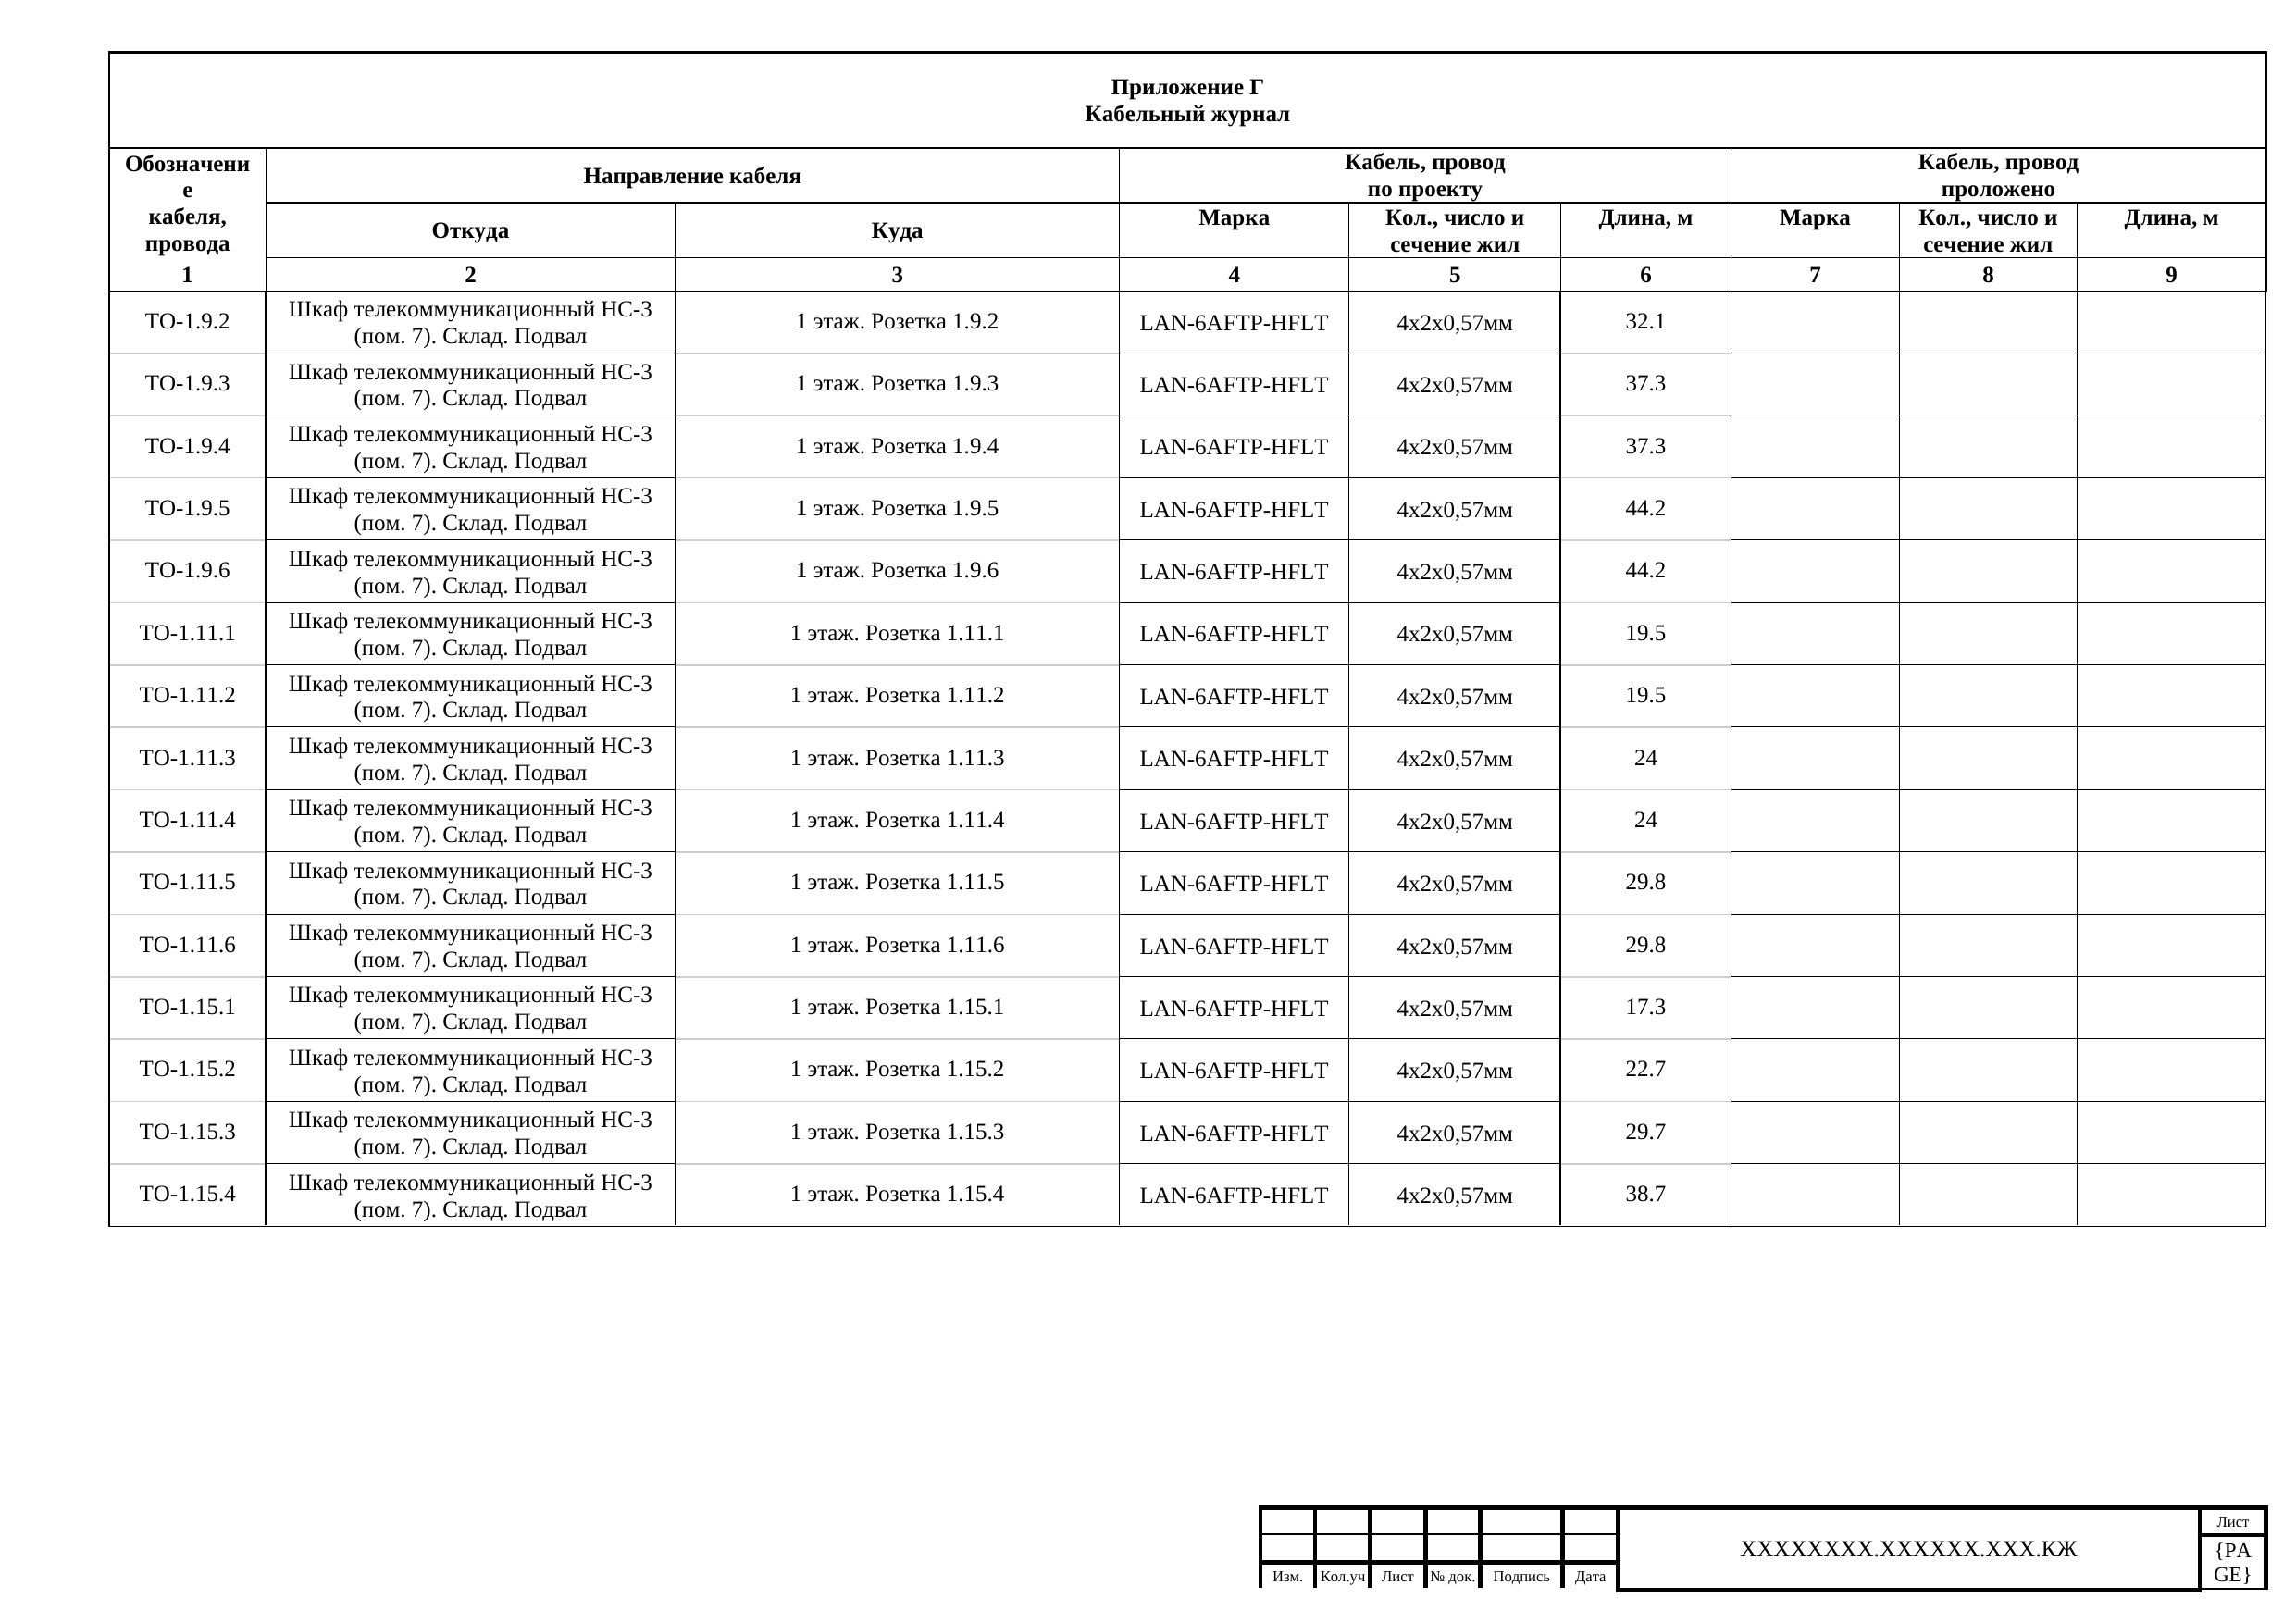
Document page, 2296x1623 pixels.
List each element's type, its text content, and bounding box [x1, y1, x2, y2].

table_cell LAN-6AFTP-HFLT [1120, 977, 1348, 1038]
table_cell [1731, 977, 1899, 1038]
table_cell Шкаф телекоммуникационный НС-3 (пом. 7). Склад. Подвал [267, 915, 675, 976]
table_cell [1900, 292, 2077, 353]
table_cell Шкаф телекоммуникационный НС-3 (пом. 7). Склад. Подвал [267, 727, 675, 789]
table_cell [1900, 1039, 2077, 1101]
table_cell LAN-6AFTP-HFLT [1120, 1039, 1348, 1101]
table_cell 3 [676, 258, 1119, 290]
table_cell 4х2х0,57мм [1349, 977, 1559, 1038]
table_cell 37.3 [1561, 354, 1731, 415]
table_cell 4х2х0,57мм [1349, 353, 1559, 415]
table_cell LAN-6AFTP-HFLT [1120, 1164, 1348, 1225]
table_cell 1 этаж. Розетка 1.11.2 [676, 666, 1119, 726]
table_cell [1731, 353, 1899, 415]
table_cell 44.2 [1561, 541, 1731, 602]
table_cell 1 этаж. Розетка 1.11.1 [676, 603, 1119, 664]
table_cell 19.5 [1561, 666, 1731, 726]
table_cell 24 [1561, 728, 1731, 789]
table_cell Куда [676, 204, 1119, 257]
table_cell 1 этаж. Розетка 1.9.3 [676, 354, 1119, 415]
table_cell Марка [1731, 204, 1899, 257]
table_cell 17.3 [1561, 978, 1731, 1038]
table_cell ТО-1.15.3 [110, 1102, 265, 1163]
table_cell 6 [1561, 258, 1731, 290]
table_cell 19.5 [1561, 603, 1731, 664]
table_cell 24 [1561, 790, 1731, 851]
table_cell 1 этаж. Розетка 1.15.3 [676, 1102, 1119, 1163]
table_cell Кол., число и сечение жил [1349, 204, 1560, 257]
table_cell [2078, 1038, 2265, 1101]
table_cell ТО-1.11.6 [110, 915, 265, 976]
table_cell Шкаф телекоммуникационный НС-3 (пом. 7). Склад. Подвал [267, 977, 675, 1038]
table_cell Шкаф телекоммуникационный НС-3 (пом. 7). Склад. Подвал [267, 415, 675, 477]
table_cell [1731, 727, 1899, 789]
table_cell [1900, 415, 2077, 477]
table_cell 1 этаж. Розетка 1.11.6 [676, 915, 1119, 976]
table_cell LAN-6AFTP-HFLT [1120, 478, 1348, 539]
table_cell LAN-6AFTP-HFLT [1120, 852, 1348, 913]
table_cell 5 [1349, 258, 1560, 290]
table_cell 1 этаж. Розетка 1.9.5 [676, 478, 1119, 539]
table_cell Шкаф телекоммуникационный НС-3 (пом. 7). Склад. Подвал [267, 790, 675, 851]
table_cell LAN-6AFTP-HFLT [1120, 665, 1348, 726]
table_cell 4 [1120, 258, 1348, 290]
table_cell 22.7 [1561, 1040, 1731, 1101]
table_cell [1900, 540, 2077, 602]
table_cell [1900, 353, 2077, 415]
table_cell 1 этаж. Розетка 1.15.4 [676, 1165, 1119, 1225]
table_cell Марка [1120, 204, 1348, 257]
table_cell 4х2х0,57мм [1349, 603, 1559, 664]
table_cell LAN-6AFTP-HFLT [1120, 727, 1348, 789]
table_cell [1900, 727, 2077, 789]
table_cell [2078, 477, 2265, 539]
table_cell Откуда [267, 204, 675, 257]
table_cell 29.7 [1561, 1102, 1731, 1163]
table_cell 29.8 [1561, 853, 1731, 913]
table_cell Шкаф телекоммуникационный НС-3 (пом. 7). Склад. Подвал [267, 540, 675, 602]
table_cell ТО-1.15.1 [110, 978, 265, 1038]
table_cell 1 этаж. Розетка 1.11.4 [676, 790, 1119, 851]
table_cell ТО-1.15.2 [110, 1040, 265, 1101]
table_cell 1 этаж. Розетка 1.15.1 [676, 978, 1119, 1038]
table_cell LAN-6AFTP-HFLT [1120, 603, 1348, 664]
table_cell 1 этаж. Розетка 1.15.2 [676, 1040, 1119, 1101]
table_cell Шкаф телекоммуникационный НС-3 (пом. 7). Склад. Подвал [267, 353, 675, 415]
table_cell [2078, 1163, 2265, 1225]
table_cell [1731, 292, 1899, 353]
table_cell [2078, 726, 2265, 789]
table_cell ТО-1.9.4 [110, 416, 265, 477]
table_cell [1731, 1039, 1899, 1101]
table_cell 1 этаж. Розетка 1.9.2 [676, 292, 1119, 353]
table_cell [2078, 291, 2265, 353]
table_cell [1731, 415, 1899, 477]
table_cell [2078, 664, 2265, 726]
table_cell ТО-1.11.4 [110, 790, 265, 851]
table_header Приложение Г Кабельный журнал [110, 54, 2265, 146]
table_cell 7 [1731, 258, 1899, 290]
table_cell [1731, 790, 1899, 851]
table_cell [2078, 539, 2265, 602]
table_cell 4х2х0,57мм [1349, 478, 1559, 539]
table_cell Кабель, провод проложено [1731, 149, 2265, 202]
table_cell ТО-1.9.5 [110, 478, 265, 539]
table_cell 1 этаж. Розетка 1.9.4 [676, 416, 1119, 477]
table_cell Шкаф телекоммуникационный НС-3 (пом. 7). Склад. Подвал [267, 852, 675, 913]
table_cell Шкаф телекоммуникационный НС-3 (пом. 7). Склад. Подвал [267, 665, 675, 726]
table_cell 32.1 [1561, 292, 1731, 353]
table_cell [1731, 603, 1899, 664]
table_cell ТО-1.11.5 [110, 853, 265, 913]
table_cell [2078, 976, 2265, 1038]
table_cell ТО-1.15.4 [110, 1165, 265, 1225]
table_cell [1900, 603, 2077, 664]
table_cell 44.2 [1561, 478, 1731, 539]
table_cell 2 [267, 258, 675, 290]
table_cell 37.3 [1561, 416, 1731, 477]
table_cell [2078, 789, 2265, 851]
table_cell Длина, м [1561, 204, 1731, 257]
table_cell [1900, 977, 2077, 1038]
table_cell 4х2х0,57мм [1349, 790, 1559, 851]
table_cell Шкаф телекоммуникационный НС-3 (пом. 7). Склад. Подвал [267, 603, 675, 664]
table_cell 29.8 [1561, 915, 1731, 976]
table_cell 9 [2078, 258, 2265, 290]
table_cell 4х2х0,57мм [1349, 852, 1559, 913]
table_cell [1731, 1164, 1899, 1225]
table_cell [1731, 665, 1899, 726]
table_cell [2078, 914, 2265, 976]
table_cell Обозначение кабеля, провода [110, 149, 266, 257]
table_cell ТО-1.11.3 [110, 728, 265, 789]
table_cell ТО-1.11.1 [110, 603, 265, 664]
table_cell 4х2х0,57мм [1349, 540, 1559, 602]
table_cell [1900, 1164, 2077, 1225]
table_cell LAN-6AFTP-HFLT [1120, 790, 1348, 851]
table_cell Кабель, провод по проекту [1120, 149, 1731, 202]
table_cell 4х2х0,57мм [1349, 415, 1559, 477]
table_cell [1900, 915, 2077, 976]
table_cell Шкаф телекоммуникационный НС-3 (пом. 7). Склад. Подвал [267, 1039, 675, 1101]
table_cell LAN-6AFTP-HFLT [1120, 353, 1348, 415]
table_cell [1900, 852, 2077, 913]
table_cell LAN-6AFTP-HFLT [1120, 292, 1348, 353]
table_cell 4х2х0,57мм [1349, 292, 1559, 353]
table_cell 1 этаж. Розетка 1.11.3 [676, 728, 1119, 789]
table_cell ТО-1.11.2 [110, 666, 265, 726]
table_cell [1900, 478, 2077, 539]
table_cell [1731, 478, 1899, 539]
table_cell LAN-6AFTP-HFLT [1120, 540, 1348, 602]
table_cell [1731, 852, 1899, 913]
table_cell [1731, 915, 1899, 976]
table_cell [1731, 1102, 1899, 1163]
table_cell 4х2х0,57мм [1349, 915, 1559, 976]
table_cell LAN-6AFTP-HFLT [1120, 1102, 1348, 1163]
table_cell 4х2х0,57мм [1349, 1164, 1559, 1225]
table_cell Шкаф телекоммуникационный НС-3 (пом. 7). Склад. Подвал [267, 292, 675, 353]
table_cell ТО-1.9.6 [110, 541, 265, 602]
table_cell [1731, 540, 1899, 602]
table_cell 4х2х0,57мм [1349, 665, 1559, 726]
table_cell Шкаф телекоммуникационный НС-3 (пом. 7). Склад. Подвал [267, 1164, 675, 1225]
table_cell ТО-1.9.2 [110, 292, 265, 353]
table_cell [2078, 851, 2265, 913]
table_cell 38.7 [1561, 1165, 1731, 1225]
table_cell [2078, 1101, 2265, 1163]
table_cell [1900, 665, 2077, 726]
table_cell 4х2х0,57мм [1349, 1039, 1559, 1101]
table_cell 4х2х0,57мм [1349, 1102, 1559, 1163]
table_cell Шкаф телекоммуникационный НС-3 (пом. 7). Склад. Подвал [267, 1102, 675, 1163]
table_cell [2078, 353, 2265, 415]
table_cell 1 этаж. Розетка 1.9.6 [676, 541, 1119, 602]
table_cell [2078, 602, 2265, 664]
table_cell 8 [1900, 258, 2077, 290]
table_cell [1900, 790, 2077, 851]
table_cell [1900, 1102, 2077, 1163]
table_cell Кол., число и сечение жил [1900, 204, 2077, 257]
table_cell LAN-6AFTP-HFLT [1120, 915, 1348, 976]
table_cell 1 [110, 257, 266, 290]
table_cell Направление кабеля [267, 149, 1119, 202]
table_cell ТО-1.9.3 [110, 354, 265, 415]
table_cell Шкаф телекоммуникационный НС-3 (пом. 7). Склад. Подвал [267, 478, 675, 539]
table_cell 4х2х0,57мм [1349, 727, 1559, 789]
table_cell 1 этаж. Розетка 1.11.5 [676, 853, 1119, 913]
table_cell [2078, 415, 2265, 477]
table_cell LAN-6AFTP-HFLT [1120, 415, 1348, 477]
table_cell Длина, м [2078, 204, 2265, 257]
